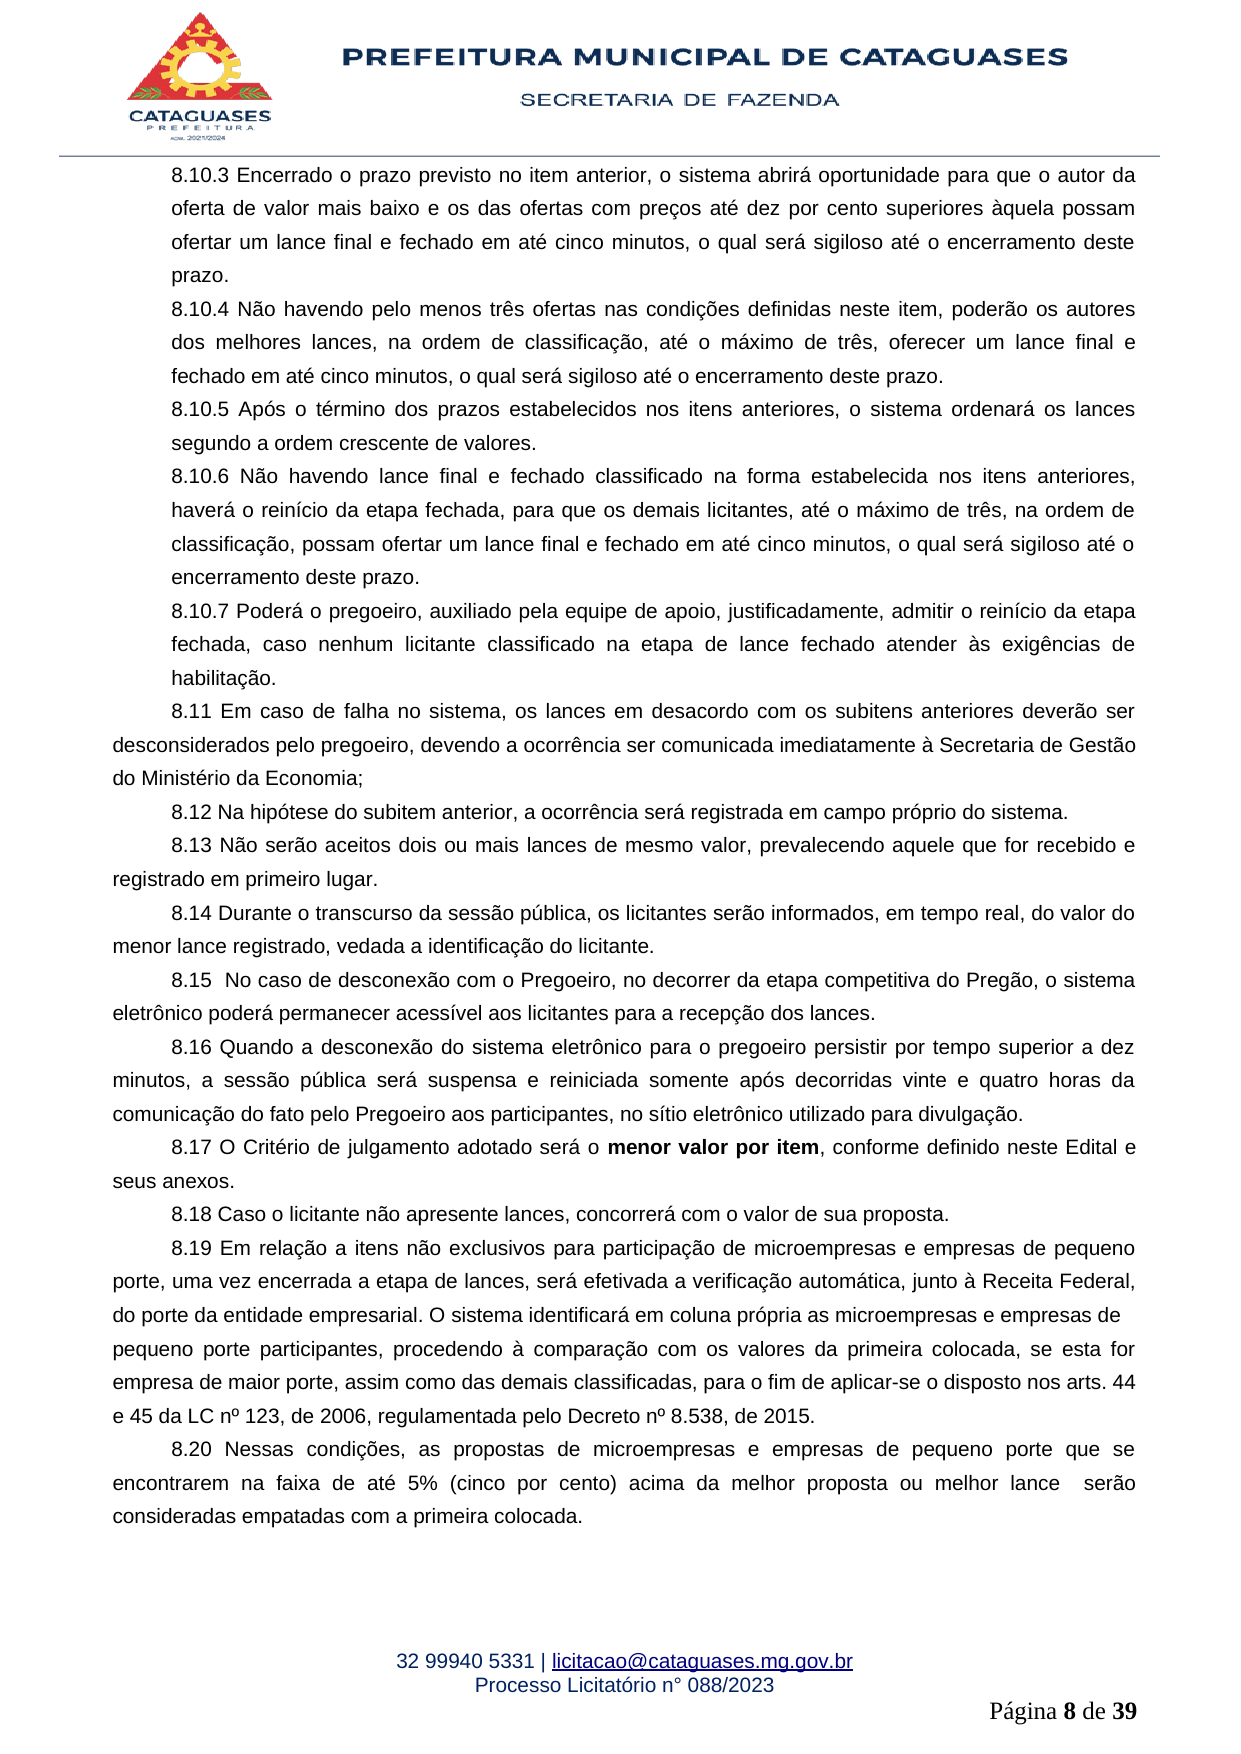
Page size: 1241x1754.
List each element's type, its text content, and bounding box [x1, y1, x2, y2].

text 8.10.6 Não havendo lance final e fechado classificado na forma estabelecida nos itens anteriores, haverá o reinício da etapa fechada, para que os demais licitantes, até o máximo de três, na ordem de classificação, possam ofertar um lance final e fechado em até cinco minutos, o qual será sigiloso até o encerramento deste prazo. [171, 464, 1137, 589]
text 8.10.5 Após o término dos prazos estabelecidos nos itens anteriores, o sistema ordenará os lances segundo a ordem crescente de valores. [171, 397, 1137, 455]
text 8.16 Quando a desconexão do sistema eletrônico para o pregoeiro persistir por tempo superior a dez minutos, a sessão pública será suspensa e reiniciada somente após decorridas vinte e quatro horas da comunicação do fato pelo Pregoeiro aos participantes, no sítio eletrônico utilizado para divulgação. [112, 1034, 1137, 1126]
text 8.11 Em caso de falha no sistema, os lances em desacordo com os subitens anteriores deverão ser desconsiderados pelo pregoeiro, devendo a ocorrência ser comunicada imediatamente à Secretaria de Gestão do Ministério da Economia; [112, 699, 1137, 790]
text 8.18 Caso o licitante não apresente lances, concorrerá com o valor de sua proposta. [112, 1202, 1137, 1226]
text pequeno porte participantes, procedendo à comparação com os valores da primeira colocada, se esta for empresa de maior porte, assim como das demais classificadas, para o fim de aplicar-se o disposto nos arts. 44 e 45 da LC nº 123, de 2006, regulamentada pelo Decreto nº 8.538, de 2015. [112, 1336, 1137, 1427]
text 8.10.3 Encerrado o prazo previsto no item anterior, o sistema abrirá oportunidade para que o autor da oferta de valor mais baixo e os das ofertas com preços até dez por cento superiores àquela possam ofertar um lance final e fechado em até cinco minutos, o qual será sigiloso até o encerramento deste prazo. [171, 162, 1137, 287]
text 8.10.7 Poderá o pregoeiro, auxiliado pela equipe de apoio, justificadamente, admitir o reinício da etapa fechada, caso nenhum licitante classificado na etapa de lance fechado atender às exigências de habilitação. [171, 598, 1137, 689]
text 8.14 Durante o transcurso da sessão pública, os licitantes serão informados, em tempo real, do valor do menor lance registrado, vedada a identificação do licitante. [112, 900, 1137, 958]
text 8.10.4 Não havendo pelo menos três ofertas nas condições definidas neste item, poderão os autores dos melhores lances, na ordem de classificação, até o máximo de três, oferecer um lance final e fechado em até cinco minutos, o qual será sigiloso até o encerramento deste prazo. [171, 297, 1137, 388]
text 8.12 Na hipótese do subitem anterior, a ocorrência será registrada em campo próprio do sistema. [112, 800, 1137, 824]
text 8.20 Nessas condições, as propostas de microempresas e empresas de pequeno porte que se encontrarem na faixa de até 5% (cinco por cento) acima da melhor proposta ou melhor lance serão consideradas empatadas com a primeira colocada. [112, 1437, 1137, 1528]
picture [59, 0, 1160, 184]
text 8.19 Em relação a itens não exclusivos para participação de microempresas e empresas de pequeno porte, uma vez encerrada a etapa de lances, será efetivada a verificação automática, junto à Receita Federal, do porte da entidade empresarial. O sistema identificará em coluna própria as microempresas e empresas de [112, 1236, 1137, 1327]
text 8.15 No caso de desconexão com o Pregoeiro, no decorrer da etapa competitiva do Pregão, o sistema eletrônico poderá permanecer acessível aos licitantes para a recepção dos lances. [112, 967, 1137, 1025]
text 8.17 O Critério de julgamento adotado será o menor valor por item, conforme definido neste Edital e seus anexos. [112, 1135, 1137, 1193]
text 8.13 Não serão aceitos dois ou mais lances de mesmo valor, prevalecendo aquele que for recebido e registrado em primeiro lugar. [112, 833, 1137, 891]
